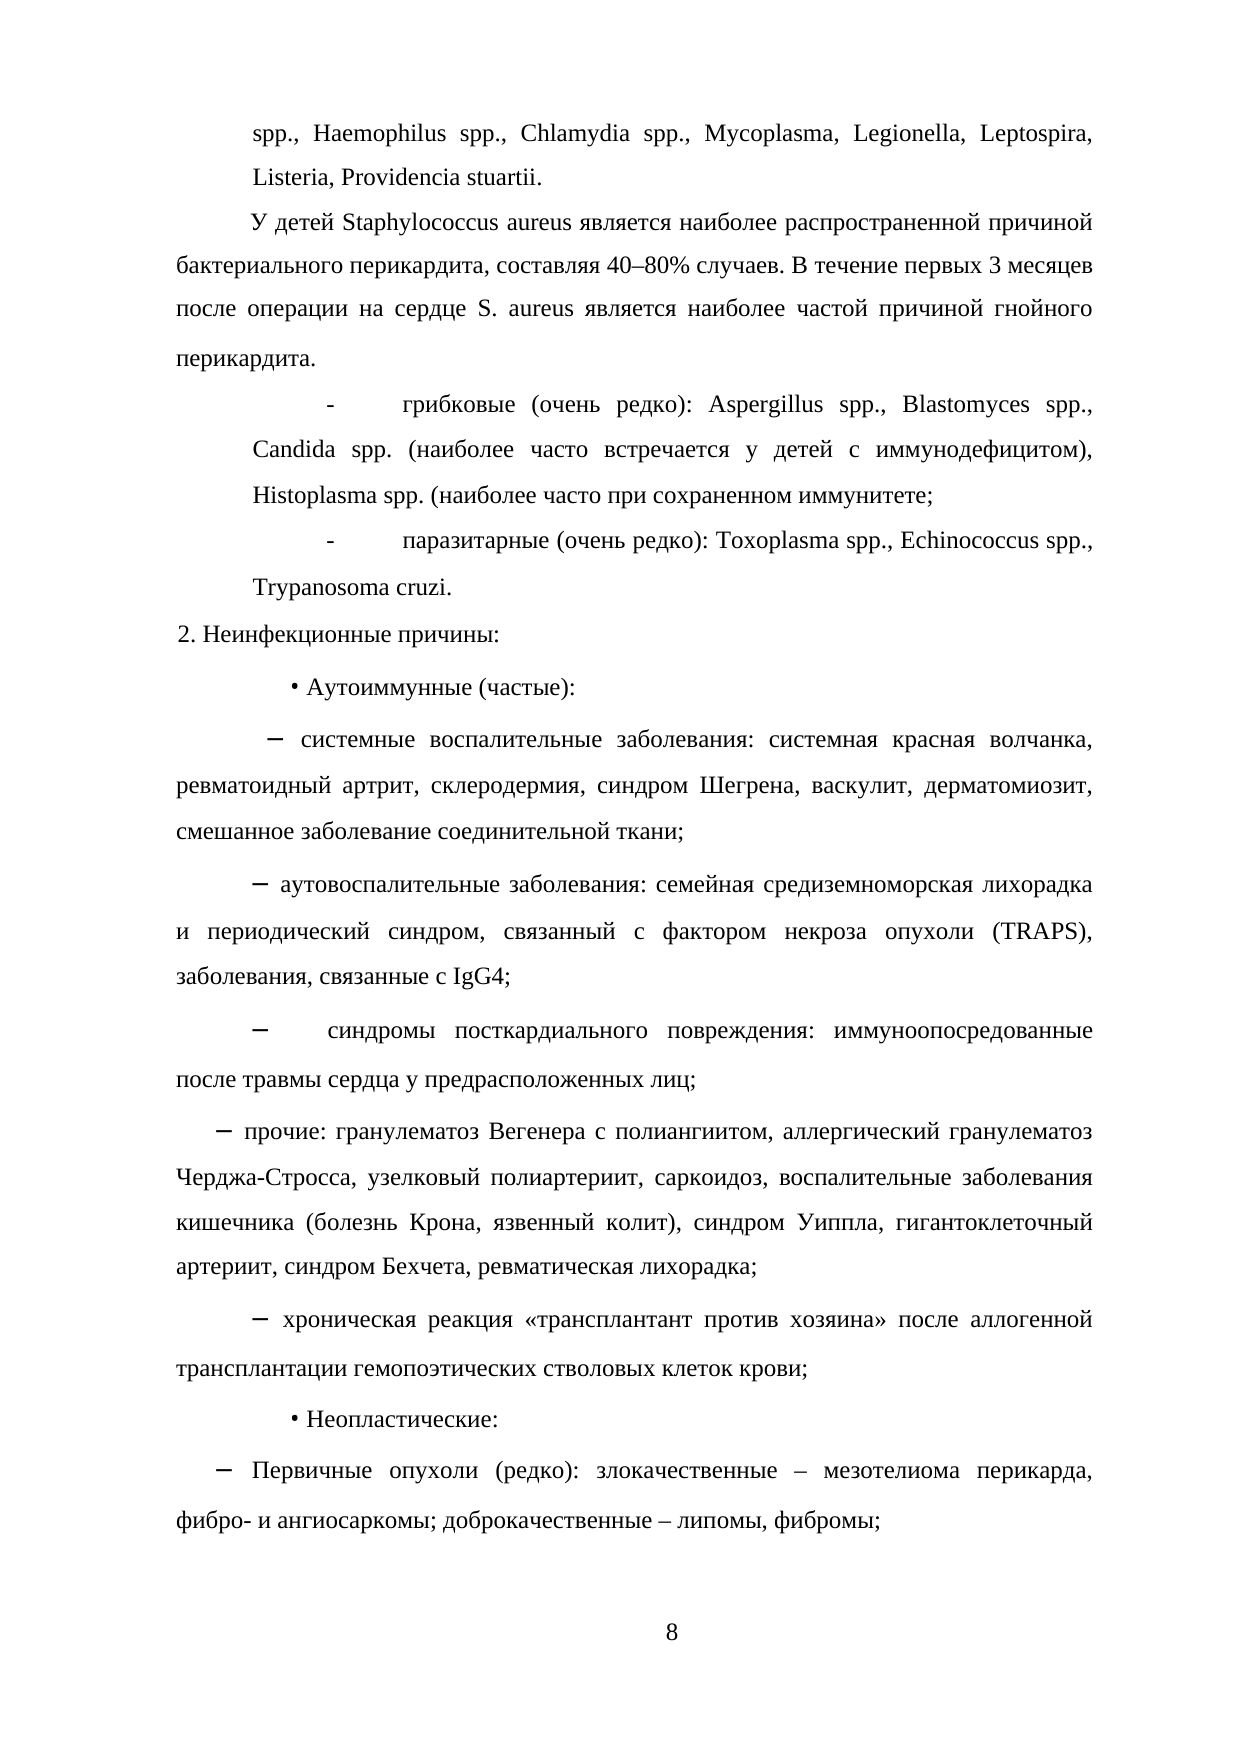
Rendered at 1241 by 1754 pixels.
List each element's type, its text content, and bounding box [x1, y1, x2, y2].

text − хроническая реакция «трансплантант против хозяина» после аллогенной трансплантации гемопоэтических стволовых клеток крови; [176, 1301, 1093, 1382]
list Неинфекционные причины: [177, 619, 1093, 648]
text − прочие: гранулематоз Вегенера с полиангиитом, аллергический гранулематоз Черджа-Стросса, узелковый полиартериит, саркоидоз, воспалительные заболевания кишечника (болезнь Крона, язвенный колит), синдром Уиппла, гигантоклеточный артериит, синдром Бехчета, ревматическая лихорадка; [176, 1113, 1093, 1280]
text У детей Staphylococcus aureus является наиболее распространенной причиной бактериального перикардита, составляя 40–80% случаев. В течение первых 3 месяцев после операции на сердце S. aureus является наиболее частой причиной гнойного перикардита. [176, 207, 1093, 372]
text • Аутоиммунные (частые): [290, 669, 1093, 703]
list грибковые (очень редко): Aspergillus spp., Blastomyces spp., Candida spp. (наиболее часто встречается у детей с иммунодефицитом), Histoplasma spp. (наиболее часто при сохраненном иммунитете; [252, 389, 1093, 508]
text • Неопластические: [290, 1401, 1093, 1435]
list паразитарные (очень редко): Toxoplasma spp., Echinococcus spp., Trypanosoma cruzi. [252, 525, 1093, 601]
text − аутовоспалительные заболевания: семейная средиземноморская лихорадка и периодический синдром, связанный с фактором некроза опухоли (TRAPS), заболевания, связанные с IgG4; [176, 866, 1093, 990]
text − синдромы посткардиального повреждения: иммуноопосредованные после травмы сердца у предрасположенных лиц; [176, 1011, 1093, 1093]
text − Первичные опухоли (редко): злокачественные – мезотелиома перикарда, фибро- и ангиосаркомы; доброкачественные – липомы, фибромы; [176, 1452, 1093, 1533]
text − системные воспалительные заболевания: системная красная волчанка, ревматоидный артрит, склеродермия, синдром Шегрена, васкулит, дерматомиозит, смешанное заболевание соединительной ткани; [176, 720, 1093, 844]
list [252, 118, 1093, 191]
